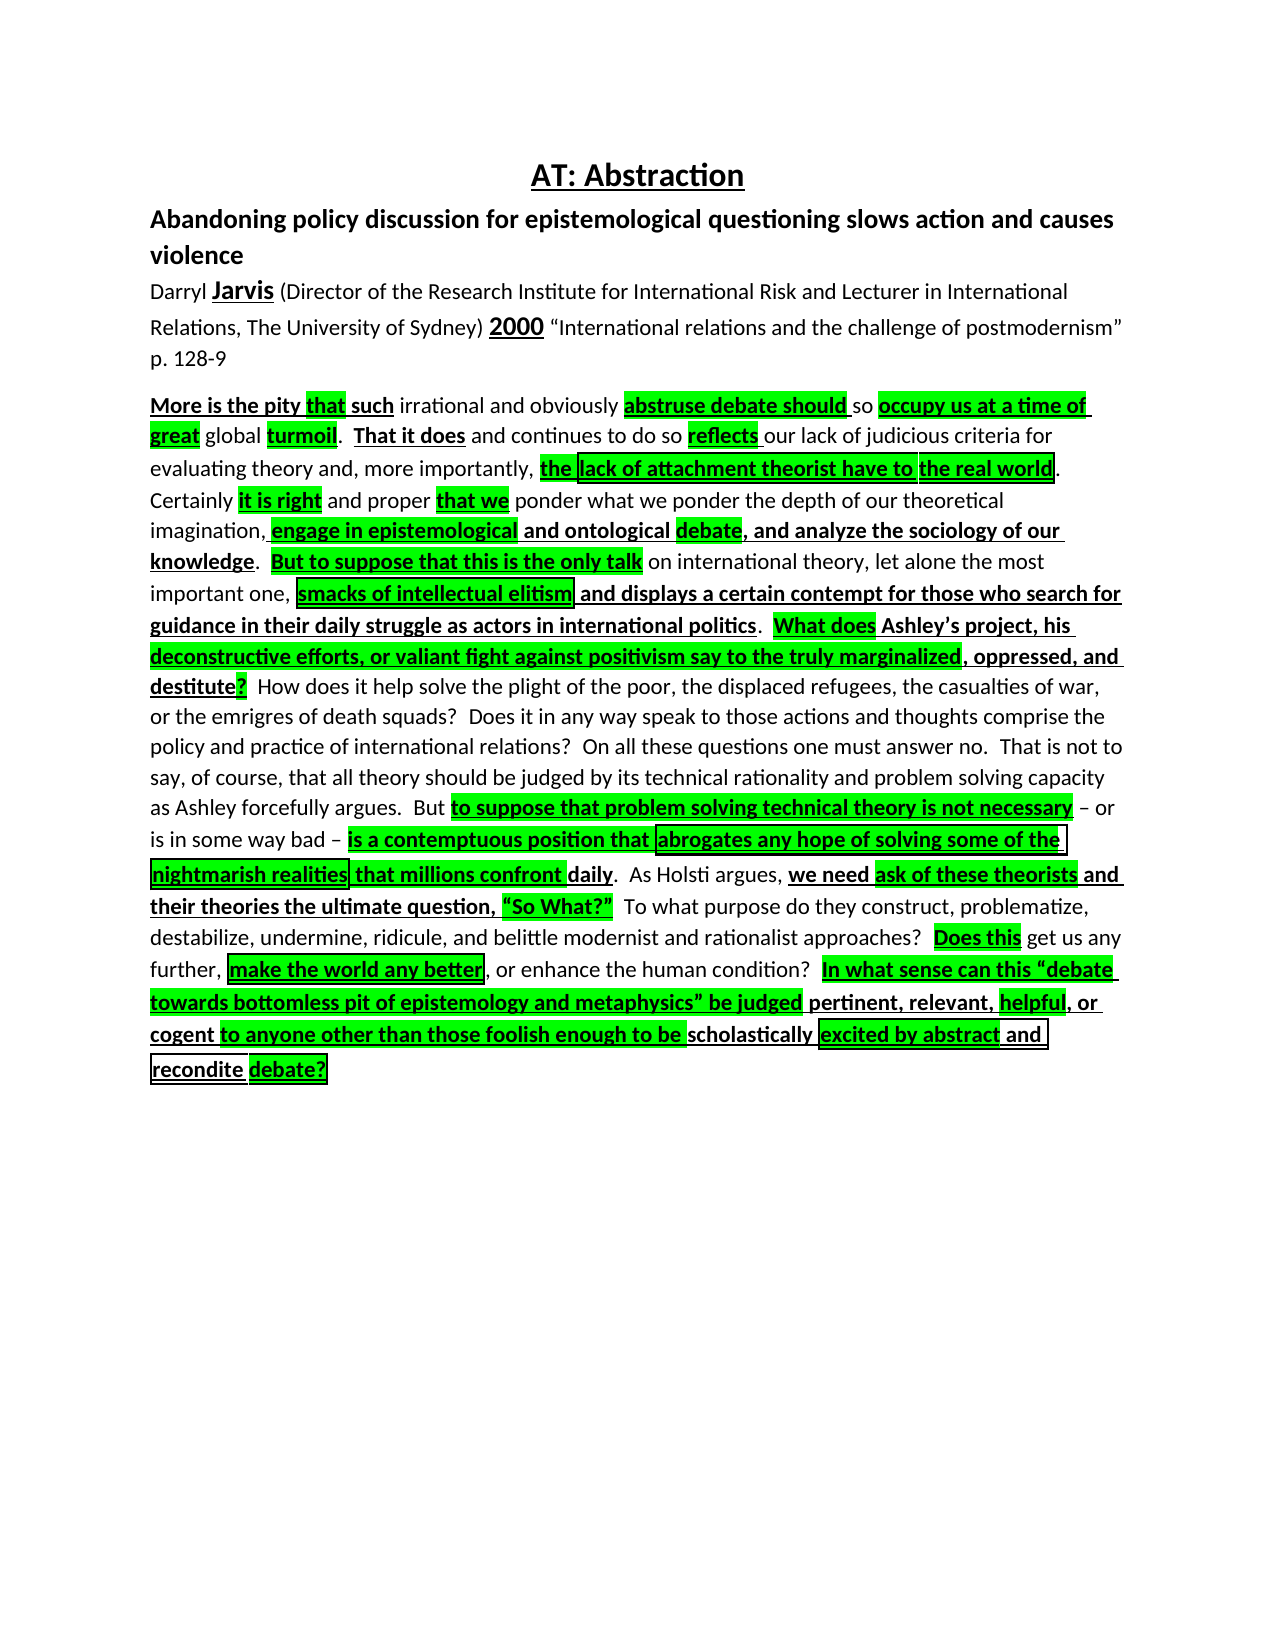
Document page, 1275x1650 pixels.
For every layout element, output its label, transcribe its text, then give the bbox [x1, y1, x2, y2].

text Darryl Jarvis (Director of the Research Institute for International Risk and Lecturer in International Relations, The University of Sydney) 2000 “International relations and the challenge of postmodernism” p. 128-9 [150, 273, 1125, 372]
subtitle AT: Abstraction [150, 154, 1125, 195]
text More is the pity that such irrational and obviously abstruse debate should so occupy us at a time of great global turmoil. That it does and continues to do so reflects our lack of judicious criteria for evaluating theory and, more importantly, the lack of attachment theorist have to the real world. Certainly it is right and proper that we ponder what we ponder the depth of our theoretical imagination, engage in epistemological and ontological debate, and analyze the sociology of our knowledge. But to suppose that this is the only talk on international theory, let alone the most important one, smacks of intellectual elitism and displays a certain contempt for those who search for guidance in their daily struggle as actors in international politics. What does Ashley’s project, his deconstructive efforts, or valiant fight against positivism say to the truly marginalized, oppressed, and destitute? How does it help solve the plight of the poor, the displaced refugees, the casualties of war, or the emrigres of death squads? Does it in any way speak to those actions and thoughts comprise the policy and practice of international relations? On all these questions one must answer no. That is not to say, of course, that all theory should be judged by its technical rationality and problem solving capacity as Ashley forcefully argues. But to suppose that problem solving technical theory is not necessary – or is in some way bad – is a contemptuous position that abrogates any hope of solving some of the nightmarish realities that millions confront daily. As Holsti argues, we need ask of these theorists and their theories the ultimate question, “So What?” To what purpose do they construct, problematize, destabilize, undermine, ridicule, and belittle modernist and rationalist approaches? Does this get us any further, make the world any better, or enhance the human condition? In what sense can this “debate towards bottomless pit of epistemology and metaphysics” be judged pertinent, relevant, helpful, or cogent to anyone other than those foolish enough to be scholastically excited by abstract and recondite debate? [150, 391, 1125, 1085]
subtitle Abandoning policy discussion for epistemological questioning slows action and causes violence [150, 202, 1125, 271]
